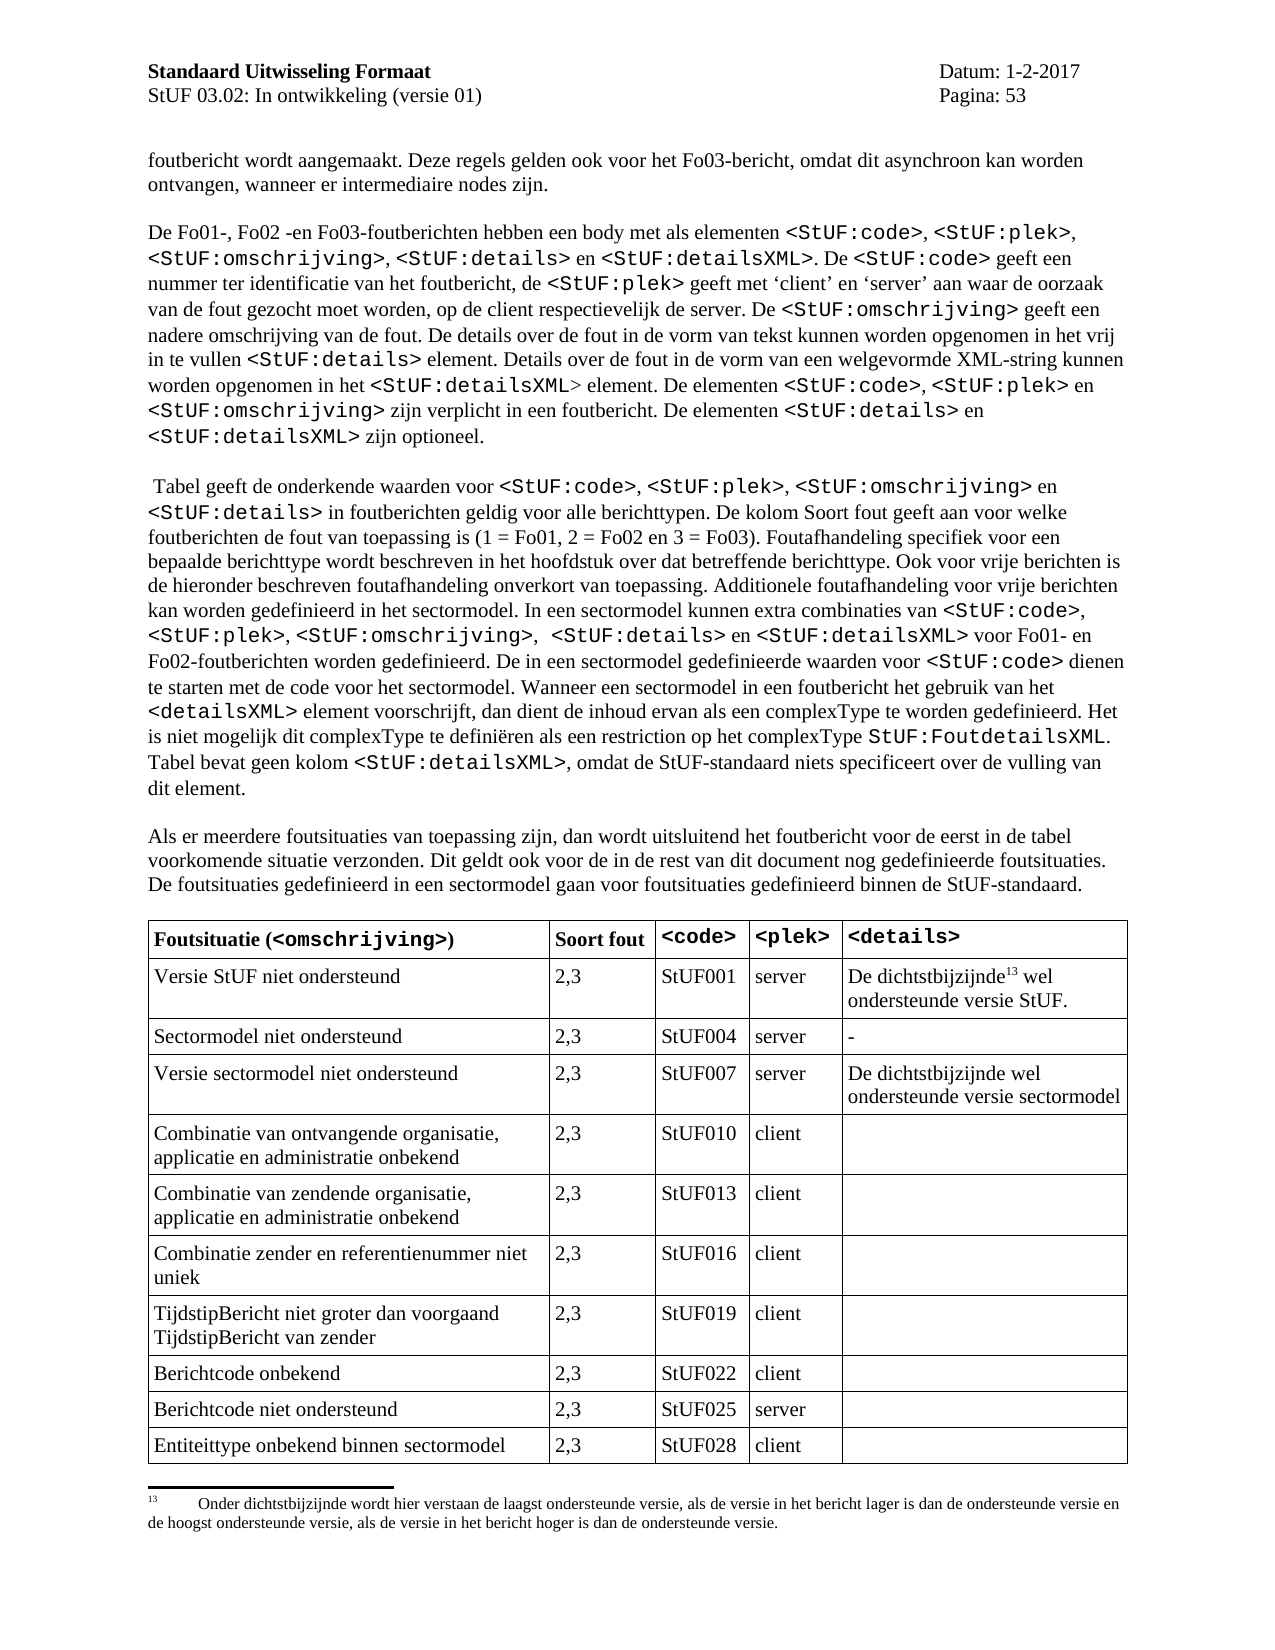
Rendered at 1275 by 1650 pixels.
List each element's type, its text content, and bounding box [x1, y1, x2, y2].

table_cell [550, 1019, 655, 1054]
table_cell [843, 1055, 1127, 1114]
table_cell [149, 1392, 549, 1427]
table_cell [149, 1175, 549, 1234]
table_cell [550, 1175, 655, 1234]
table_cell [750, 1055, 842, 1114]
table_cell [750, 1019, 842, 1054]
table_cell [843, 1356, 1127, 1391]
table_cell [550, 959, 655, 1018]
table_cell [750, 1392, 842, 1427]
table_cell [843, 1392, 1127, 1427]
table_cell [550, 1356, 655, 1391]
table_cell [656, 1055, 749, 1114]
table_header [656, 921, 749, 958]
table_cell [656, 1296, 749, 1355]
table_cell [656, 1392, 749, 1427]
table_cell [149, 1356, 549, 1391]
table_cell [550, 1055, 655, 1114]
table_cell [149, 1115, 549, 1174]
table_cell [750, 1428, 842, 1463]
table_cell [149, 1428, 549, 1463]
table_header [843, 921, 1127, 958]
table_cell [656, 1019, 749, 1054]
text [148, 148, 1127, 196]
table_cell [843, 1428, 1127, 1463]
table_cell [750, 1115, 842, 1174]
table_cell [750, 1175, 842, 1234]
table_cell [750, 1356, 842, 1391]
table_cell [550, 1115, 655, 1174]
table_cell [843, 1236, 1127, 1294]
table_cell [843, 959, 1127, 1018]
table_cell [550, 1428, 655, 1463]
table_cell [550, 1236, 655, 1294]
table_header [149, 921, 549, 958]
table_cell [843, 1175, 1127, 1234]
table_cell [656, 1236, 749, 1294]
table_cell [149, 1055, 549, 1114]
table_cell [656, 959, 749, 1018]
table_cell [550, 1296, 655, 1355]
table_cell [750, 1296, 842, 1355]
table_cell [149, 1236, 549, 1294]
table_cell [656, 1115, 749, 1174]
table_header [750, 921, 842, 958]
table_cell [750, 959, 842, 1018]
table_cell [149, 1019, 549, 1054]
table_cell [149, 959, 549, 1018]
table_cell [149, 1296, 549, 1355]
text Als er meerdere foutsituaties van toepassing zijn, dan wordt uitsluitend het foutbericht voor de eerst in de tabel voorkomende situatie verzonden. Dit geldt ook voor de in de rest van dit document nog gedefinieerde foutsituaties. De foutsituaties gedefinieerd in een sectormodel gaan voor foutsituaties gedefinieerd binnen de StUF-standaard. [148, 824, 1127, 896]
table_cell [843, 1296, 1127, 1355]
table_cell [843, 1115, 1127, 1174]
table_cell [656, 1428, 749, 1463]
text De Fo01-, Fo02 -en Fo03-foutberichten hebben een body met als elementen <StUF:code>, <StUF:plek>, <StUF:omschrijving>, <StUF:details> en <StUF:detailsXML>. De <StUF:code> geeft een nummer ter identificatie van het foutbericht, de <StUF:plek> geeft met ‘client’ en ‘server’ aan waar de oorzaak van de fout gezocht moet worden, op de client respectievelijk de server. De <StUF:omschrijving> geeft een nadere omschrijving van de fout. De details over de fout in de vorm van tekst kunnen worden opgenomen in het vrij in te vullen <StUF:details> element. Details over de fout in de vorm van een welgevormde XML-string kunnen worden opgenomen in het <StUF:detailsXML> element. De elementen <StUF:code>, <StUF:plek> en <StUF:omschrijving> zijn verplicht in een foutbericht. De elementen <StUF:details> en <StUF:detailsXML> zijn optioneel. [148, 220, 1127, 450]
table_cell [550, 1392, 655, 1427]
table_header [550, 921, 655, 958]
text Tabel geeft de onderkende waarden voor <StUF:code>, <StUF:plek>, <StUF:omschrijving> en <StUF:details> in foutberichten geldig voor alle berichttypen. De kolom Soort fout geeft aan voor welke foutberichten de fout van toepassing is (1 = Fo01, 2 = Fo02 en 3 = Fo03). Foutafhandeling specifiek voor een bepaalde berichttype wordt beschreven in het hoofdstuk over dat betreffende berichttype. Ook voor vrije berichten is de hieronder beschreven foutafhandeling onverkort van toepassing. Additionele foutafhandeling voor vrije berichten kan worden gedefinieerd in het sectormodel. In een sectormodel kunnen extra combinaties van <StUF:code>, <StUF:plek>, <StUF:omschrijving>, <StUF:details> en <StUF:detailsXML> voor Fo01- en Fo02-foutberichten worden gedefinieerd. De in een sectormodel gedefinieerde waarden voor <StUF:code> dienen te starten met de code voor het sectormodel. Wanneer een sectormodel in een foutbericht het gebruik van het <detailsXML> element voorschrijft, dan dient de inhoud ervan als een complexType te worden gedefinieerd. Het is niet mogelijk dit complexType te definiëren als een restriction op het complexType StUF:FoutdetailsXML. Tabel bevat geen kolom <StUF:detailsXML>, omdat de StUF-standaard niets specificeert over de vulling van dit element. [148, 474, 1127, 800]
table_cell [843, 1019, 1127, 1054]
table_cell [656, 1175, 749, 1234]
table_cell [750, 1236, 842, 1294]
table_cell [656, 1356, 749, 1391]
